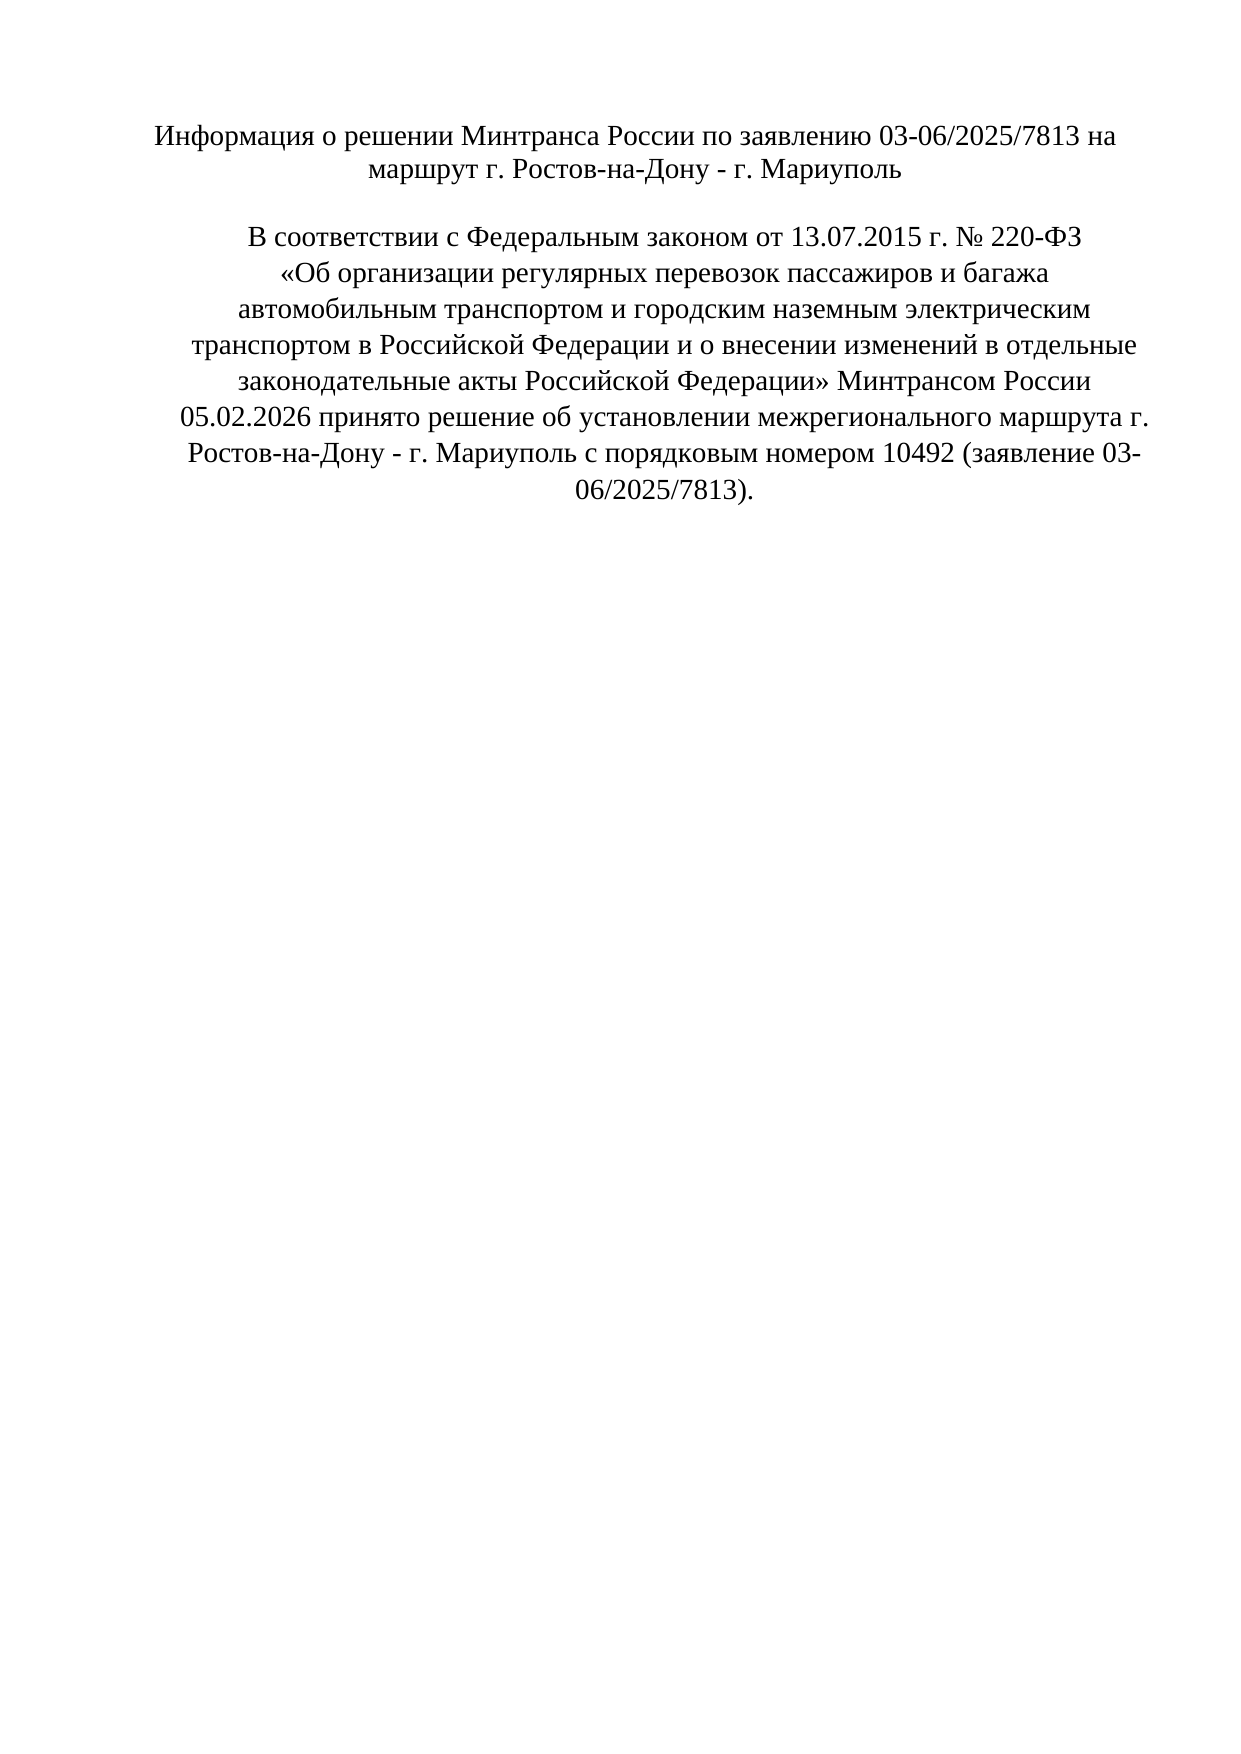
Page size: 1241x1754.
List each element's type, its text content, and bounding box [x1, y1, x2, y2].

text В соответствии с Федеральным законом от 13.07.2015 г. № 220-ФЗ «Об организации регулярных перевозок пассажиров и багажа автомобильным транспортом и городским наземным электрическим транспортом в Российской Федерации и о внесении изменений в отдельные законодательные акты Российской Федерации» Минтрансом России 05.02.2026 принято решение об установлении межрегионального маршрута г. Ростов-на-Дону - г. Мариуполь с порядковым номером 10492 (заявление 03-06/2025/7813). [177, 219, 1152, 505]
text Информация о решении Минтранса России по заявлению 03-06/2025/7813 на маршрут г. Ростов-на-Дону - г. Мариуполь [118, 118, 1152, 185]
